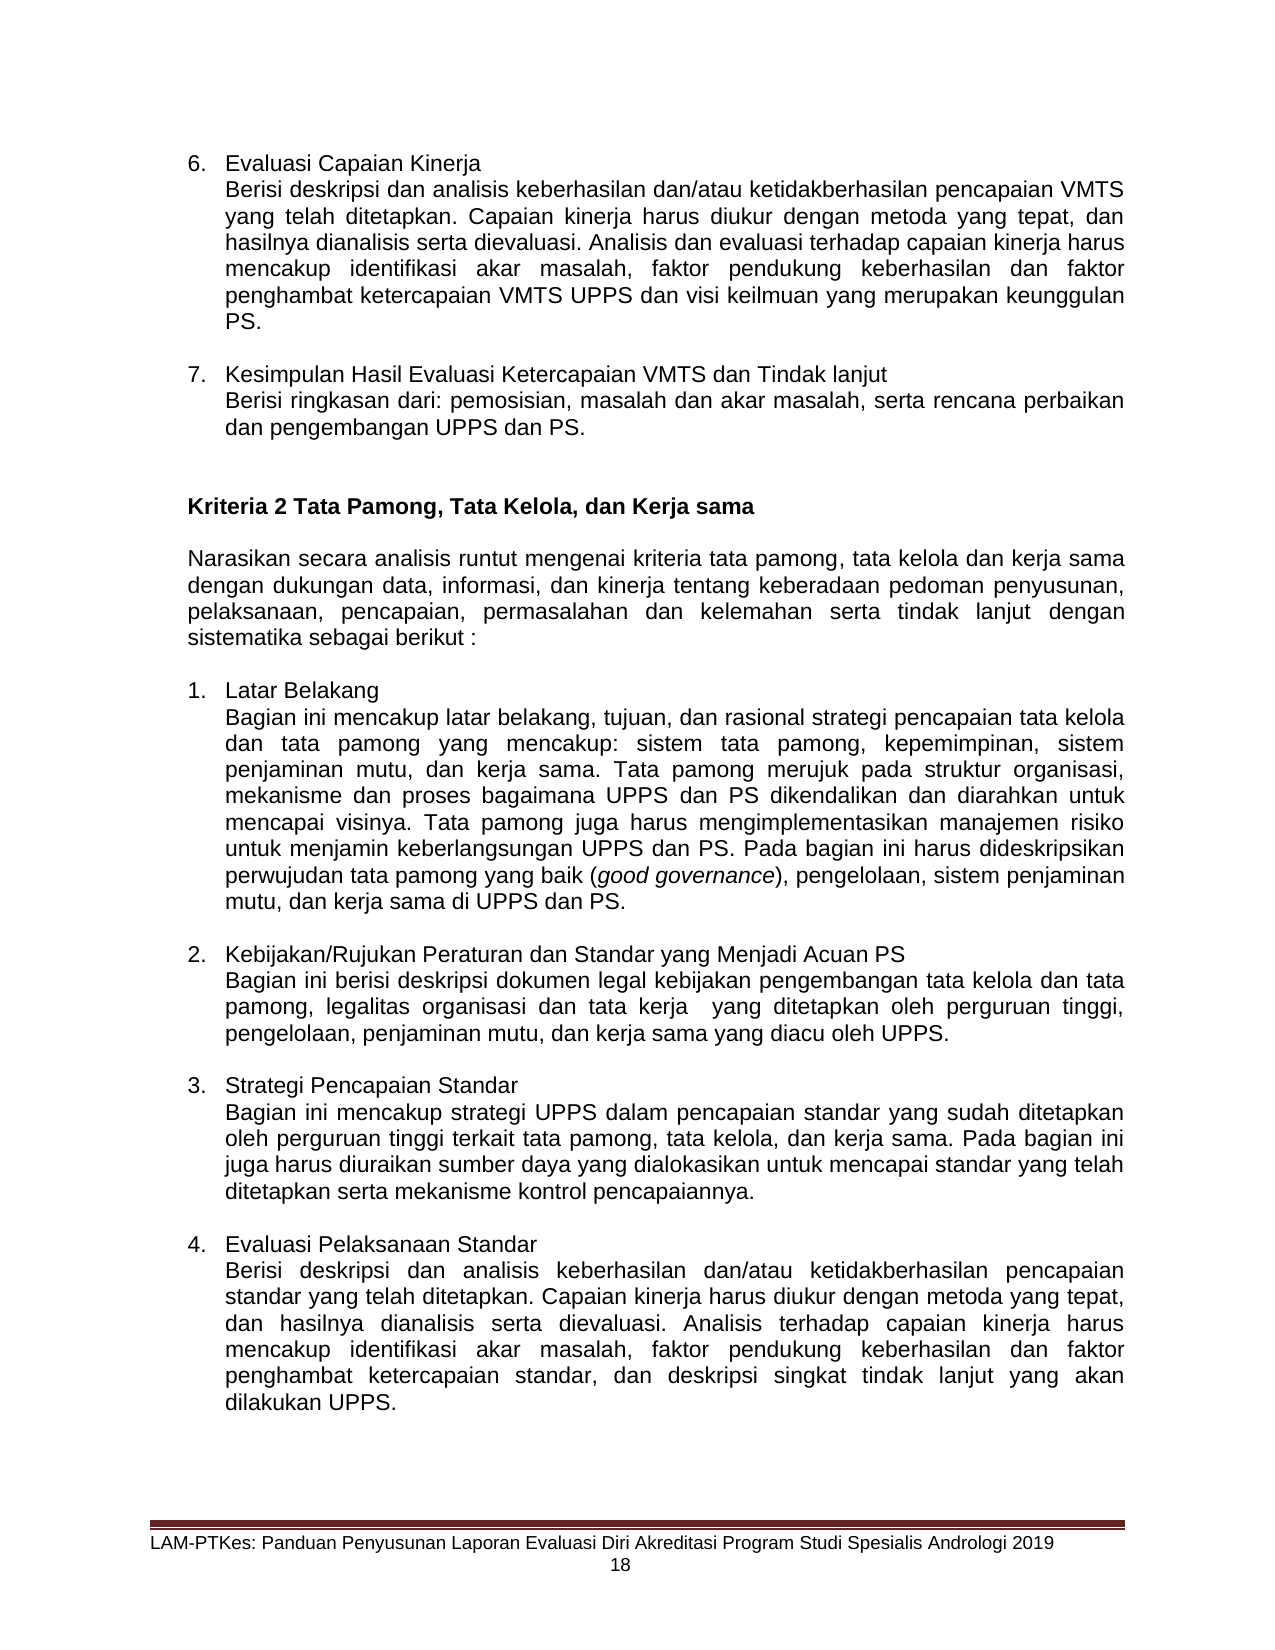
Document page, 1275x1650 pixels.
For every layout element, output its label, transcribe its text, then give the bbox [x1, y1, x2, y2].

text Bagian ini mencakup latar belakang, tujuan, dan rasional strategi pencapaian tata kelola dan tata pamong yang mencakup: sistem tata pamong, kepemimpinan, sistem penjaminan mutu, dan kerja sama. Tata pamong merujuk pada struktur organisasi, mekanisme dan proses bagaimana UPPS dan PS dikendalikan dan diarahkan untuk mencapai visinya. Tata pamong juga harus mengimplementasikan manajemen risiko untuk menjamin keberlangsungan UPPS dan PS. Pada bagian ini harus dideskripsikan perwujudan tata pamong yang baik (good governance), pengelolaan, sistem penjaminan mutu, dan kerja sama di UPPS dan PS. [225, 703, 1125, 914]
list Strategi Pencapaian Standar [187, 1072, 1125, 1099]
text Bagian ini berisi deskripsi dokumen legal kebijakan pengembangan tata kelola dan tata pamong, legalitas organisasi dan tata kerja yang ditetapkan oleh perguruan tinggi, pengelolaan, penjaminan mutu, dan kerja sama yang diacu oleh UPPS. [225, 967, 1125, 1046]
text Narasikan secara analisis runtut mengenai kriteria tata pamong, tata kelola dan kerja sama dengan dukungan data, informasi, dan kinerja tentang keberadaan pedoman penyusunan, pelaksanaan, pencapaian, permasalahan dan kelemahan serta tindak lanjut dengan sistematika sebagai berikut : [187, 545, 1125, 651]
text Berisi ringkasan dari: pemosisian, masalah dan akar masalah, serta rencana perbaikan dan pengembangan UPPS dan PS. [225, 387, 1125, 440]
subtitle Kriteria 2 Tata Pamong, Tata Kelola, dan Kerja sama [187, 493, 1125, 519]
text Bagian ini mencakup strategi UPPS dalam pencapaian standar yang sudah ditetapkan oleh perguruan tinggi terkait tata pamong, tata kelola, dan kerja sama. Pada bagian ini juga harus diuraikan sumber daya yang dialokasikan untuk mencapai standar yang telah ditetapkan serta mekanisme kontrol pencapaiannya. [225, 1099, 1125, 1204]
list Latar Belakang [187, 677, 1125, 703]
text Berisi deskripsi dan analisis keberhasilan dan/atau ketidakberhasilan pencapaian standar yang telah ditetapkan. Capaian kinerja harus diukur dengan metoda yang tepat, dan hasilnya dianalisis serta dievaluasi. Analisis terhadap capaian kinerja harus mencakup identifikasi akar masalah, faktor pendukung keberhasilan dan faktor penghambat ketercapaian standar, dan deskripsi singkat tindak lanjut yang akan dilakukan UPPS. [225, 1257, 1125, 1415]
text Berisi deskripsi dan analisis keberhasilan dan/atau ketidakberhasilan pencapaian VMTS yang telah ditetapkan. Capaian kinerja harus diukur dengan metoda yang tepat, dan hasilnya dianalisis serta dievaluasi. Analisis dan evaluasi terhadap capaian kinerja harus mencakup identifikasi akar masalah, faktor pendukung keberhasilan dan faktor penghambat ketercapaian VMTS UPPS dan visi keilmuan yang merupakan keunggulan PS. [225, 176, 1125, 334]
list Evaluasi Pelaksanaan Standar [187, 1231, 1125, 1257]
list Kesimpulan Hasil Evaluasi Ketercapaian VMTS dan Tindak lanjut [187, 361, 1125, 387]
list Kebijakan/Rujukan Peraturan dan Standar yang Menjadi Acuan PS [187, 941, 1125, 967]
list Evaluasi Capaian Kinerja [187, 150, 1125, 176]
